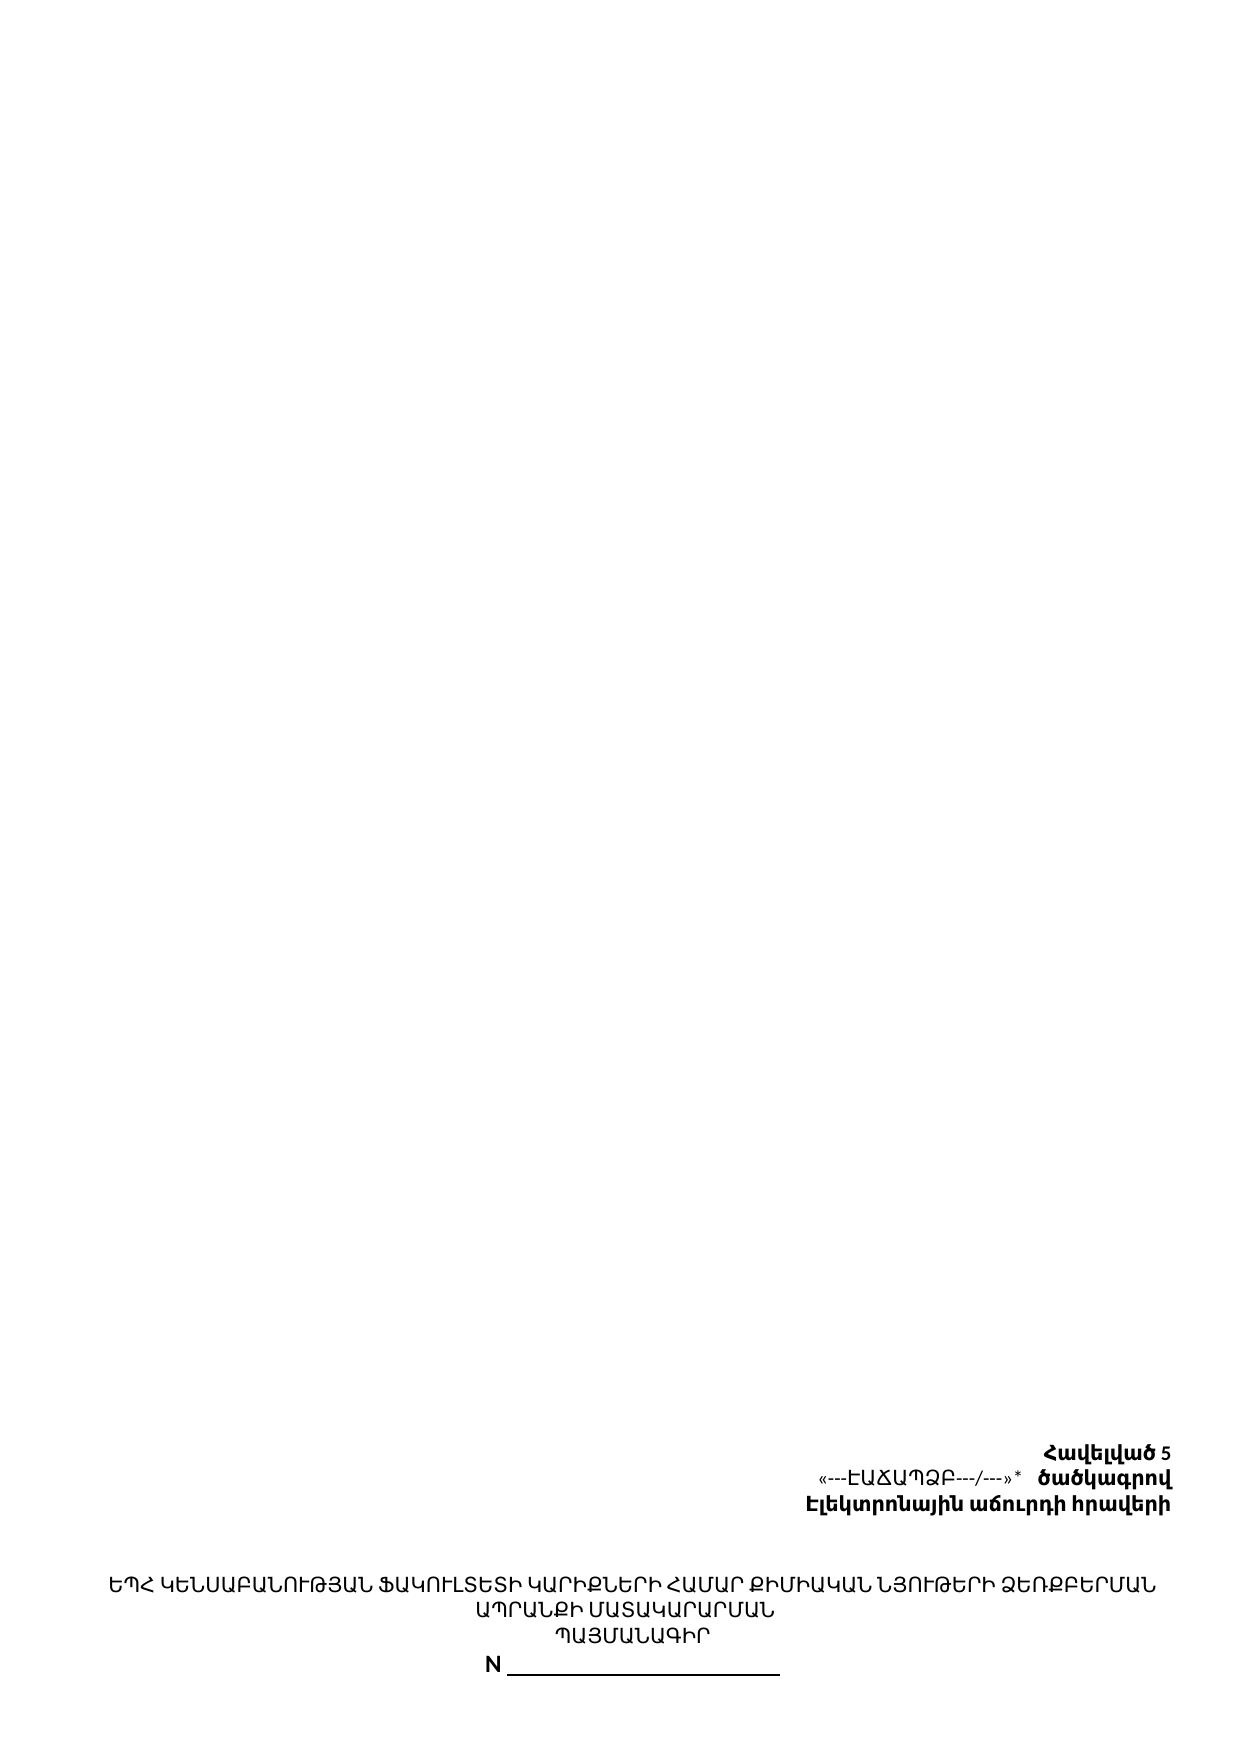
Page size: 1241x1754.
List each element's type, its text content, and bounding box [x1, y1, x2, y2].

text ՊԱՅՄԱՆԱԳԻՐ [79, 1623, 1171, 1648]
text Էլեկտրոնային աճուրդի հրավերի [94, 1491, 1171, 1516]
text N [79, 1648, 1171, 1679]
text «---ԷԱՃԱՊՁԲ---/---»* ծածկագրով [94, 1465, 1171, 1491]
text ԵՊՀ ԿԵՆՍԱԲԱՆՈՒԹՅԱՆ ՖԱԿՈՒԼՏԵՏԻ ԿԱՐԻՔՆԵՐԻ ՀԱՄԱՐ ՔԻՄԻԱԿԱՆ ՆՅՈՒԹԵՐԻ ՁԵՌՔԲԵՐՄԱՆ ԱՊՐԱՆՔԻ ՄԱՏԱԿԱՐԱՐՄԱՆ [79, 1572, 1171, 1623]
text Հավելված 5 [94, 1440, 1171, 1465]
